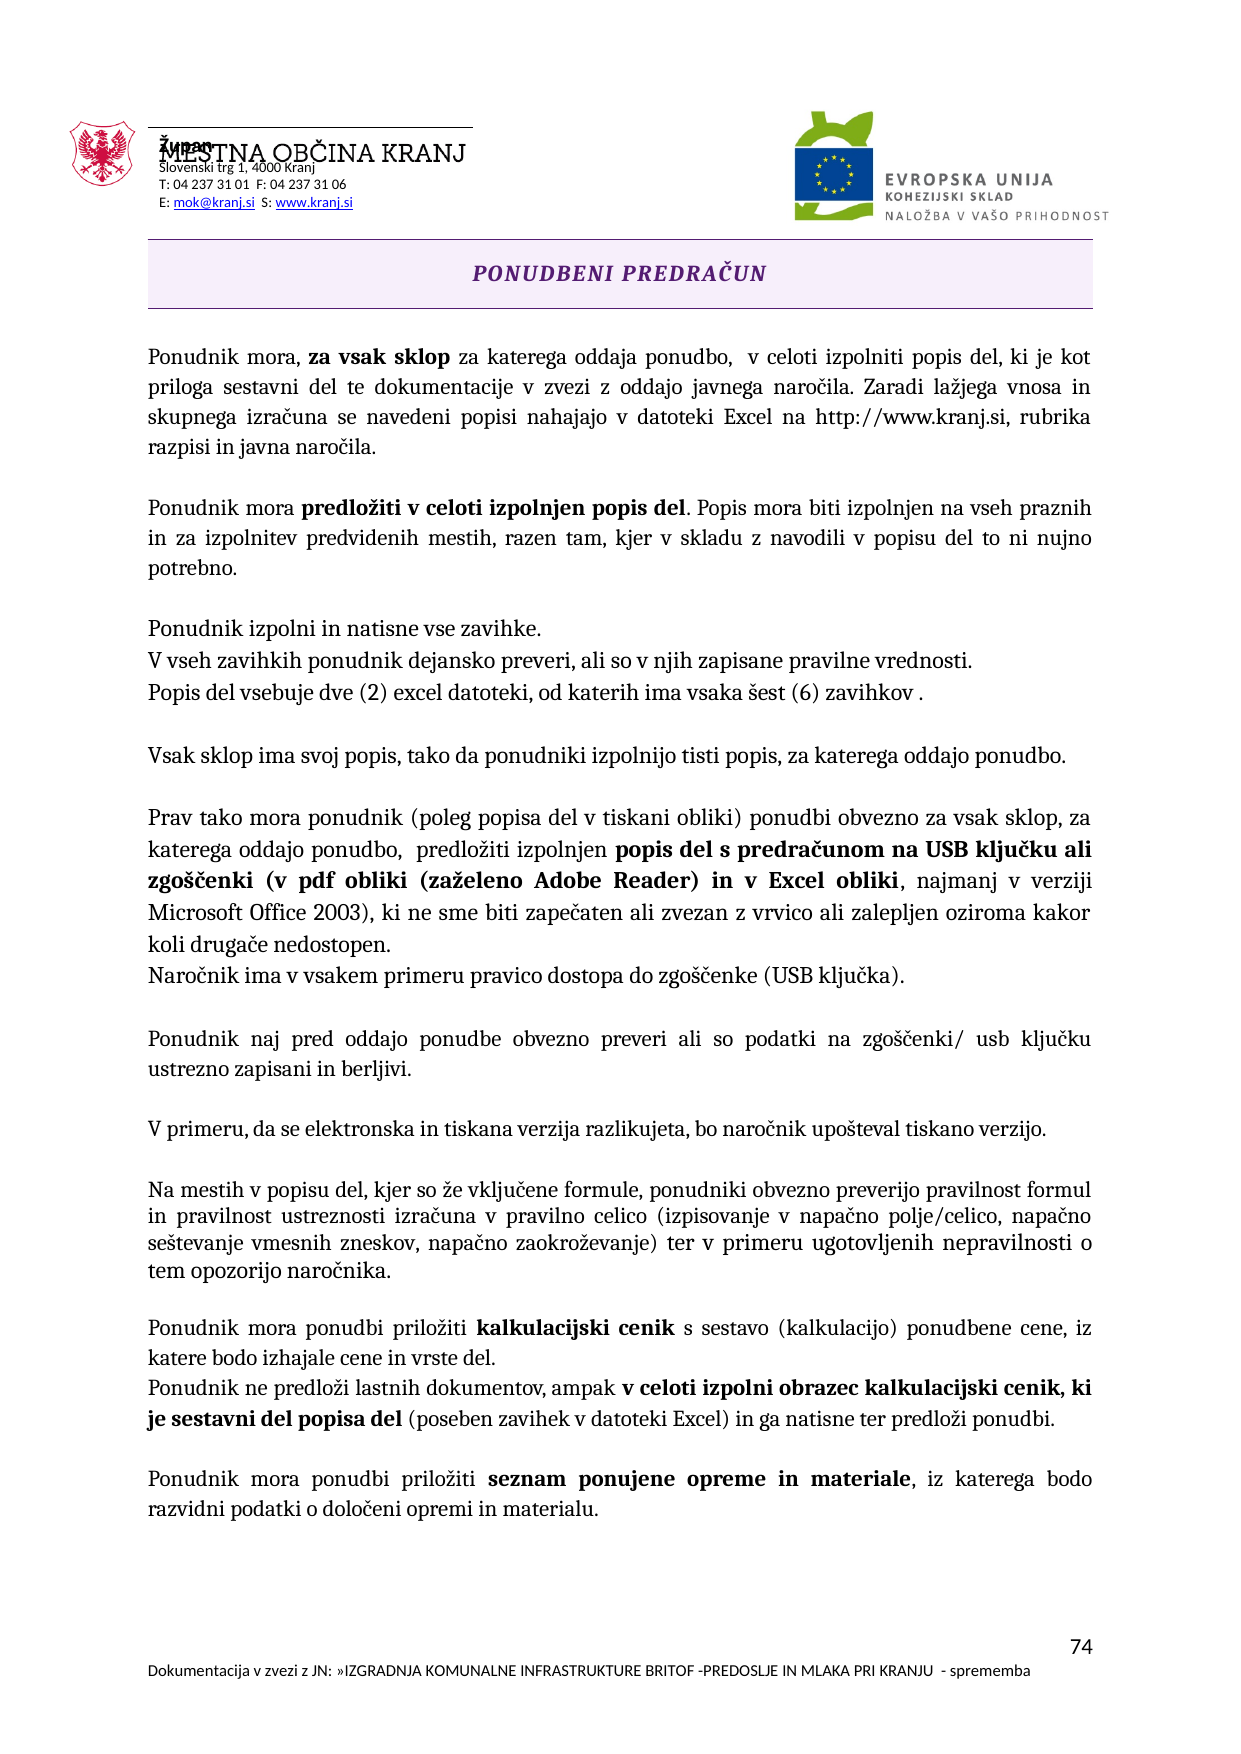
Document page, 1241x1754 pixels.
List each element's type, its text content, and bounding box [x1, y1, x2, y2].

text Ponudnik mora ponudbi priložiti seznam ponujene opreme in materiale, iz katerega bodo razvidni podatki o določeni opremi in materialu. [148, 1466, 1093, 1522]
picture [714, 103, 1149, 230]
text Popis del vsebuje dve (2) excel datoteki, od katerih ima vsaka šest (6) zavihkov . [148, 679, 1093, 706]
text Ponudnik mora, za vsak sklop za katerega oddaja ponudbo, v celoti izpolniti popis del, ki je kot priloga sestavni del te dokumentacije v zvezi z oddajo javnega naročila. Zaradi lažjega vnosa in skupnega izračuna se navedeni popisi nahajajo v datoteki Excel na http://www.kranj.si, rubrika razpisi in javna naročila. [148, 343, 1093, 460]
text V vseh zavihkih ponudnik dejansko preveri, ali so v njih zapisane pravilne vrednosti. [148, 647, 1093, 674]
text Ponudnik mora predložiti v celoti izpolnjen popis del. Popis mora biti izpolnjen na vseh praznih in za izpolnitev predvidenih mestih, razen tam, kjer v skladu z navodili v popisu del to ni nujno potrebno. [148, 494, 1093, 581]
text V primeru, da se elektronska in tiskana verzija razlikujeta, bo naročnik upošteval tiskano verzijo. [148, 1116, 1093, 1142]
text Ponudnik mora ponudbi priložiti kalkulacijski cenik s sestavo (kalkulacijo) ponudbene cene, iz katere bodo izhajale cene in vrste del. [148, 1315, 1093, 1371]
text PONUDBENI PREDRAČUN [148, 240, 1093, 308]
text Ponudnik izpolni in natisne vse zavihke. [148, 615, 1093, 643]
text Ponudnik naj pred oddajo ponudbe obvezno preveri ali so podatki na zgoščenki/ usb ključku ustrezno zapisani in berljivi. [148, 1026, 1093, 1082]
text Ponudnik ne predloži lastnih dokumentov, ampak v celoti izpolni obrazec kalkulacijski cenik, ki je sestavni del popisa del (poseben zavihek v datoteki Excel) in ga natisne ter predloži ponudbi. [148, 1375, 1093, 1432]
text Na mestih v popisu del, kjer so že vključene formule, ponudniki obvezno preverijo pravilnost formul in pravilnost ustreznosti izračuna v pravilno celico (izpisovanje v napačno polje/celico, napačno seštevanje vmesnih zneskov, napačno zaokroževanje) ter v primeru ugotovljenih nepravilnosti o tem opozorijo naročnika. [148, 1177, 1093, 1284]
text Prav tako mora ponudnik (poleg popisa del v tiskani obliki) ponudbi obvezno za vsak sklop, za katerega oddajo ponudbo, predložiti izpolnjen popis del s predračunom na USB ključku ali zgoščenki (v pdf obliki (zaželeno Adobe Reader) in v Excel obliki, najmanj v verziji Microsoft Office 2003), ki ne sme biti zapečaten ali zvezan z vrvico ali zalepljen oziroma kakor koli drugače nedostopen. [148, 804, 1093, 958]
text Vsak sklop ima svoj popis, tako da ponudniki izpolnijo tisti popis, za katerega oddajo ponudbo. [148, 742, 1093, 769]
text Naročnik ima v vsakem primeru pravico dostopa do zgoščenke (USB ključka). [148, 962, 1093, 990]
